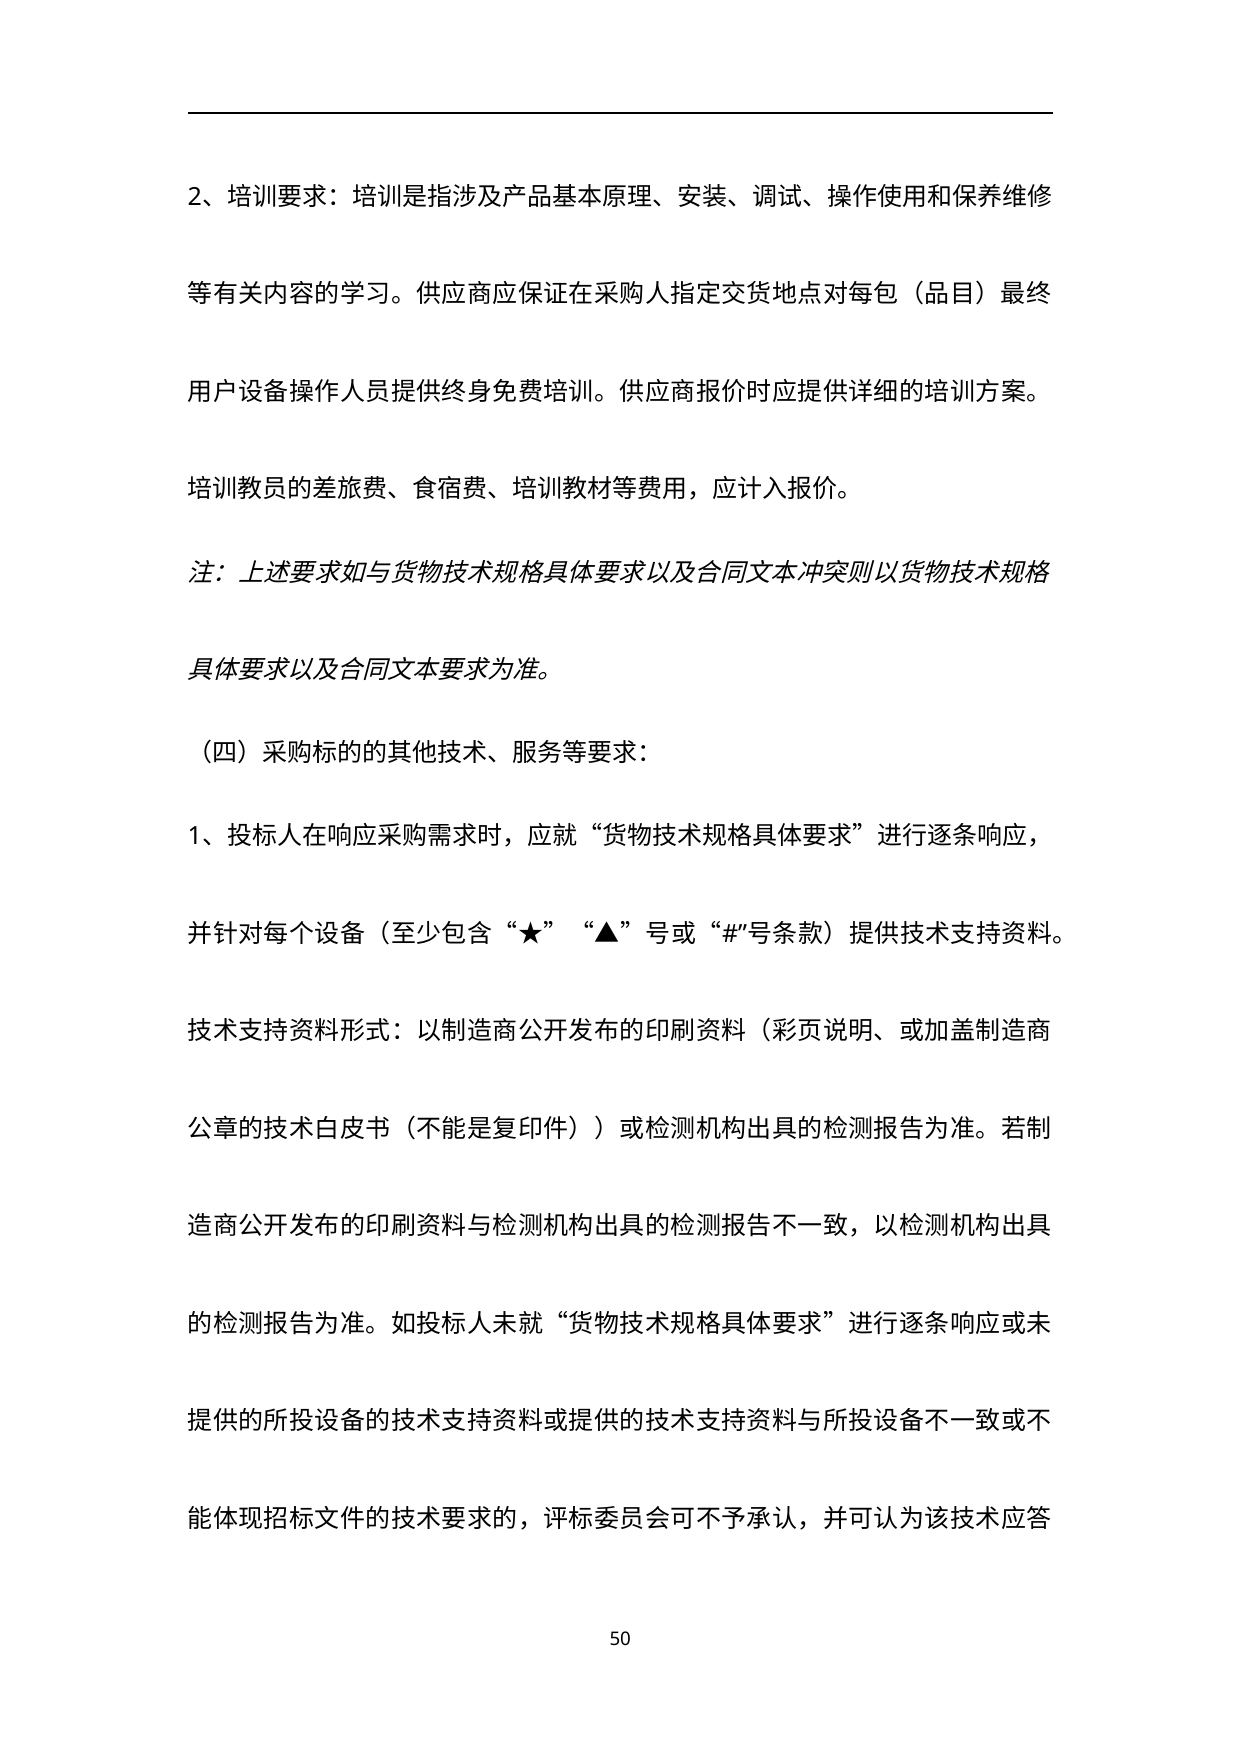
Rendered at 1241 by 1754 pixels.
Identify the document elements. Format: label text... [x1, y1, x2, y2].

list （四）采购标的的其他技术、服务等要求： [187, 718, 1053, 783]
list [187, 801, 1053, 1549]
list 2、培训要求：培训是指涉及产品基本原理、安装、调试、操作使用和保养维修等有关内容的学习。供应商应保证在采购人指定交货地点对每包（品目）最终用户设备操作人员提供终身免费培训。供应商报价时应提供详细的培训方案。培训教员的差旅费、食宿费、培训教材等费用，应计入报价。 [187, 162, 1053, 519]
list 注：上述要求如与货物技术规格具体要求以及合同文本冲突则以货物技术规格具体要求以及合同文本要求为准。 [187, 538, 1053, 700]
